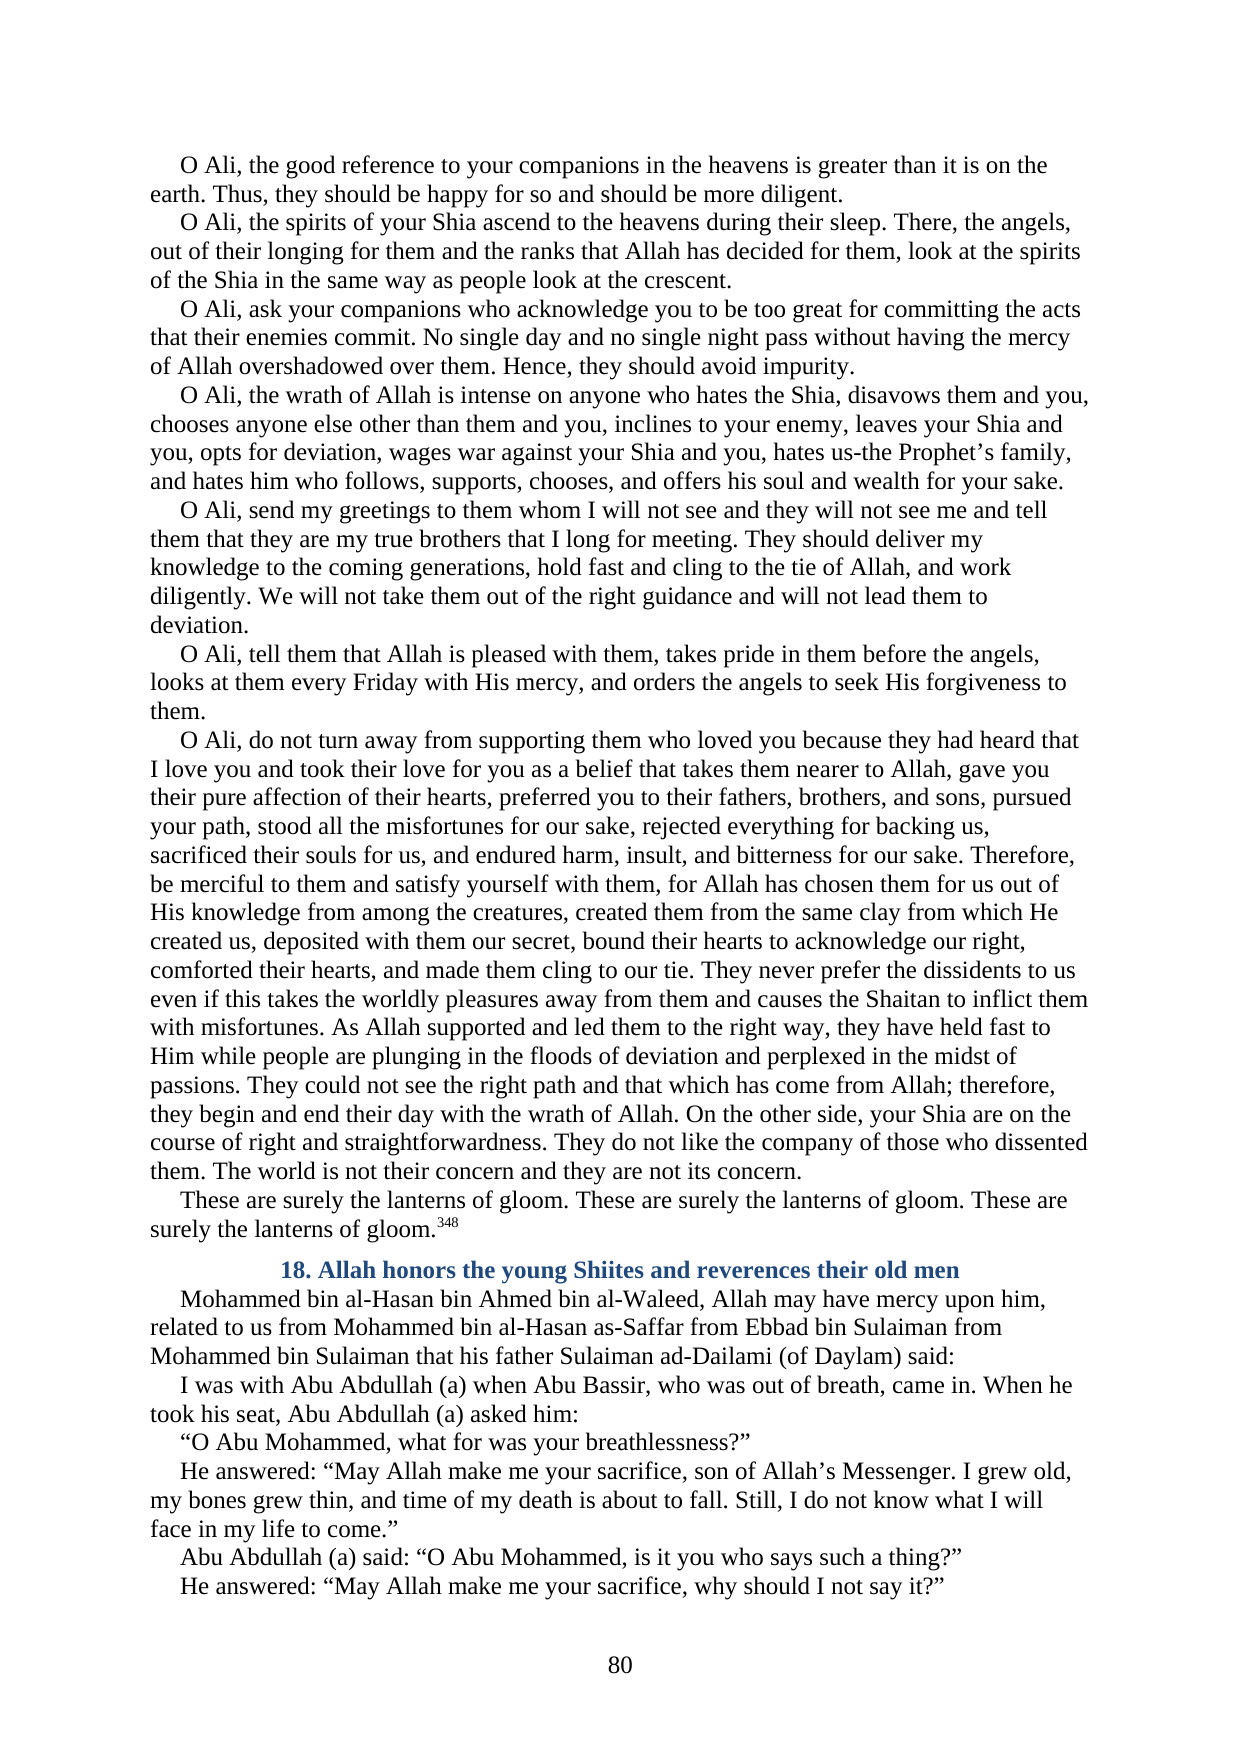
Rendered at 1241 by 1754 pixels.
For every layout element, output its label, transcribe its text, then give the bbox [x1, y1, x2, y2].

text Abu Abdullah (a) said: “O Abu Mohammed, is it you who says such a thing?” [150, 1542, 1090, 1571]
text “O Abu Mohammed, what for was your breathlessness?” [150, 1427, 1090, 1456]
text He answered: “May Allah make me your sacrifice, why should I not say it?” [150, 1571, 1090, 1600]
text O Ali, the good reference to your companions in the heavens is greater than it is on the earth. Thus, they should be happy for so and should be more diligent. [150, 150, 1090, 207]
text He answered: “May Allah make me your sacrifice, son of Allah’s Messenger. I grew old, my bones grew thin, and time of my death is about to fall. Still, I do not know what I will face in my life to come.” [150, 1456, 1090, 1542]
text O Ali, ask your companions who acknowledge you to be too great for committing the acts that their enemies commit. No single day and no single night pass without having the mercy of Allah overshadowed over them. Hence, they should avoid impurity. [150, 294, 1090, 380]
text O Ali, tell them that Allah is pleased with them, takes pride in them before the angels, looks at them every Friday with His mercy, and orders the angels to seek His forgiveness to them. [150, 639, 1090, 725]
text O Ali, send my greetings to them whom I will not see and they will not see me and tell them that they are my true brothers that I long for meeting. They should deliver my knowledge to the coming generations, hold fast and cling to the tie of Allah, and work diligently. We will not take them out of the right guidance and will not lead them to deviation. [150, 495, 1090, 639]
text O Ali, do not turn away from supporting them who loved you because they had heard that I love you and took their love for you as a belief that takes them nearer to Allah, gave you their pure affection of their hearts, preferred you to their fathers, brothers, and sons, pursued your path, stood all the misfortunes for our sake, rejected everything for backing us, sacrificed their souls for us, and endured harm, insult, and bitterness for our sake. Therefore, be merciful to them and satisfy yourself with them, for Allah has chosen them for us out of His knowledge from among the creatures, created them from the same clay from which He created us, deposited with them our secret, bound their hearts to acknowledge our right, comforted their hearts, and made them cling to our tie. They never prefer the dissidents to us even if this takes the worldly pleasures away from them and causes the Shaitan to inflict them with misfortunes. As Allah supported and led them to the right way, they have held fast to Him while people are plunging in the floods of deviation and perplexed in the midst of passions. They could not see the right path and that which has come from Allah; therefore, they begin and end their day with the wrath of Allah. On the other side, your Shia are on the course of right and straightforwardness. They do not like the company of those who dissented them. The world is not their concern and they are not its concern. [150, 725, 1090, 1185]
text I was with Abu Abdullah (a) when Abu Bassir, who was out of breath, came in. When he took his seat, Abu Abdullah (a) asked him: [150, 1370, 1090, 1427]
subtitle 18. Allah honors the young Shiites and reverences their old men [150, 1255, 1090, 1284]
text O Ali, the wrath of Allah is intense on anyone who hates the Shia, disavows them and you, chooses anyone else other than them and you, inclines to your enemy, leaves your Shia and you, opts for deviation, wages war against your Shia and you, hates us-the Prophet’s family, and hates him who follows, supports, chooses, and offers his soul and wealth for your sake. [150, 380, 1090, 495]
text O Ali, the spirits of your Shia ascend to the heavens during their sleep. There, the angels, out of their longing for them and the ranks that Allah has decided for them, look at the spirits of the Shia in the same way as people look at the crescent. [150, 207, 1090, 294]
text Mohammed bin al-Hasan bin Ahmed bin al-Waleed, Allah may have mercy upon him, related to us from Mohammed bin al-Hasan as-Saffar from Ebbad bin Sulaiman from Mohammed bin Sulaiman that his father Sulaiman ad-Dailami (of Daylam) said: [150, 1284, 1090, 1370]
text These are surely the lanterns of gloom. These are surely the lanterns of gloom. These are surely the lanterns of gloom. [150, 1185, 1090, 1242]
